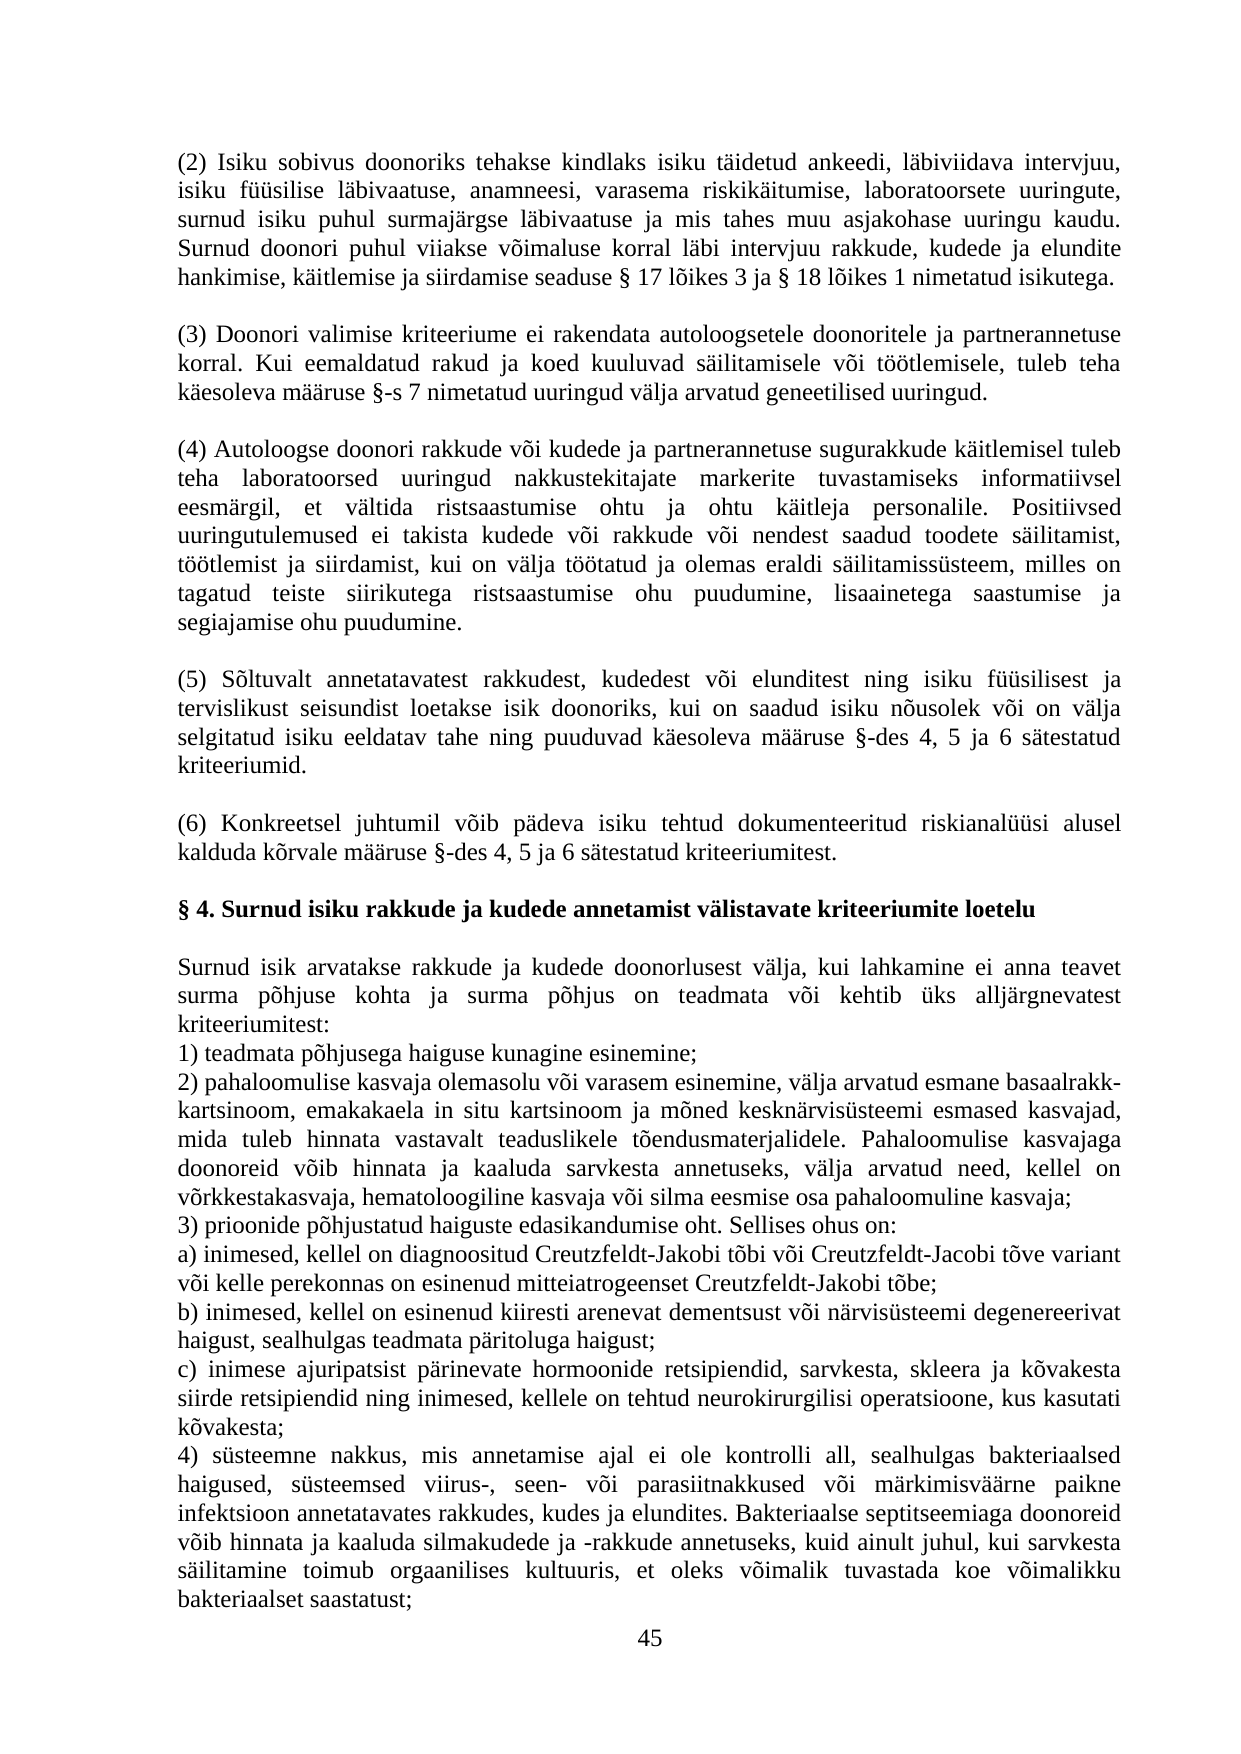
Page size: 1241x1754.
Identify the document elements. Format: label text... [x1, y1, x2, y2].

text a) inimesed, kellel on diagnoositud Creutzfeldt-Jakobi tõbi või Creutzfeldt-Jacobi tõve variant või kelle perekonnas on esinenud mitteiatrogeenset Creutzfeldt-Jakobi tõbe; [177, 1239, 1122, 1297]
text § 4. Surnud isiku rakkude ja kudede annetamist välistavate kriteeriumite loetelu [177, 894, 1122, 923]
text 2) pahaloomulise kasvaja olemasolu või varasem esinemine, välja arvatud esmane basaalrakk-kartsinoom, emakakaela in situ kartsinoom ja mõned kesknärvisüsteemi esmased kasvajad, mida tuleb hinnata vastavalt teaduslikele tõendusmaterjalidele. Pahaloomulise kasvajaga doonoreid võib hinnata ja kaaluda sarvkesta annetuseks, välja arvatud need, kellel on võrkkestakasvaja, hematoloogiline kasvaja või silma eesmise osa pahaloomuline kasvaja; [177, 1067, 1122, 1211]
text 4) süsteemne nakkus, mis annetamise ajal ei ole kontrolli all, sealhulgas bakteriaalsed haigused, süsteemsed viirus-, seen- või parasiitnakkused või märkimisväärne paikne infektsioon annetatavates rakkudes, kudes ja elundites. Bakteriaalse septitseemiaga doonoreid võib hinnata ja kaaluda silmakudede ja -rakkude annetuseks, kuid ainult juhul, kui sarvkesta säilitamine toimub orgaanilises kultuuris, et oleks võimalik tuvastada koe võimalikku bakteriaalset saastatust; [177, 1441, 1122, 1613]
text 3) prioonide põhjustatud haiguste edasikandumise oht. Sellises ohus on: [177, 1211, 1122, 1239]
text c) inimese ajuripatsist pärinevate hormoonide retsipiendid, sarvkesta, skleera ja kõvakesta siirde retsipiendid ning inimesed, kellele on tehtud neurokirurgilisi operatsioone, kus kasutati kõvakesta; [177, 1354, 1122, 1441]
text (5) Sõltuvalt annetatavatest rakkudest, kudedest või elunditest ning isiku füüsilisest ja tervislikust seisundist loetakse isik doonoriks, kui on saadud isiku nõusolek või on välja selgitatud isiku eeldatav tahe ning puuduvad käesoleva määruse §-des 4, 5 ja 6 sätestatud kriteeriumid. [177, 664, 1122, 779]
text 1) teadmata põhjusega haiguse kunagine esinemine; [177, 1038, 1122, 1067]
text (6) Konkreetsel juhtumil võib pädeva isiku tehtud dokumenteeritud riskianalüüsi alusel kalduda kõrvale määruse §-des 4, 5 ja 6 sätestatud kriteeriumitest. [177, 808, 1122, 866]
text (2) Isiku sobivus doonoriks tehakse kindlaks isiku täidetud ankeedi, läbiviidava intervjuu, isiku füüsilise läbivaatuse, anamneesi, varasema riskikäitumise, laboratoorsete uuringute, surnud isiku puhul surmajärgse läbivaatuse ja mis tahes muu asjakohase uuringu kaudu. Surnud doonori puhul viiakse võimaluse korral läbi intervjuu rakkude, kudede ja elundite hankimise, käitlemise ja siirdamise seaduse § 17 lõikes 3 ja § 18 lõikes 1 nimetatud isikutega. [177, 147, 1122, 291]
text (3) Doonori valimise kriteeriume ei rakendata autoloogsetele doonoritele ja partnerannetuse korral. Kui eemaldatud rakud ja koed kuuluvad säilitamisele või töötlemisele, tuleb teha käesoleva määruse §-s 7 nimetatud uuringud välja arvatud geneetilised uuringud. [177, 319, 1122, 406]
text (4) Autoloogse doonori rakkude või kudede ja partnerannetuse sugurakkude käitlemisel tuleb teha laboratoorsed uuringud nakkustekitajate markerite tuvastamiseks informatiivsel eesmärgil, et vältida ristsaastumise ohtu ja ohtu käitleja personalile. Positiivsed uuringutulemused ei takista kudede või rakkude või nendest saadud toodete säilitamist, töötlemist ja siirdamist, kui on välja töötatud ja olemas eraldi säilitamissüsteem, milles on tagatud teiste siirikutega ristsaastumise ohu puudumine, lisaainetega saastumise ja segiajamise ohu puudumine. [177, 434, 1122, 636]
text b) inimesed, kellel on esinenud kiiresti arenevat dementsust või närvisüsteemi degenereerivat haigust, sealhulgas teadmata päritoluga haigust; [177, 1297, 1122, 1354]
text Surnud isik arvatakse rakkude ja kudede doonorlusest välja, kui lahkamine ei anna teavet surma põhjuse kohta ja surma põhjus on teadmata või kehtib üks alljärgnevatest kriteeriumitest: [177, 952, 1122, 1038]
